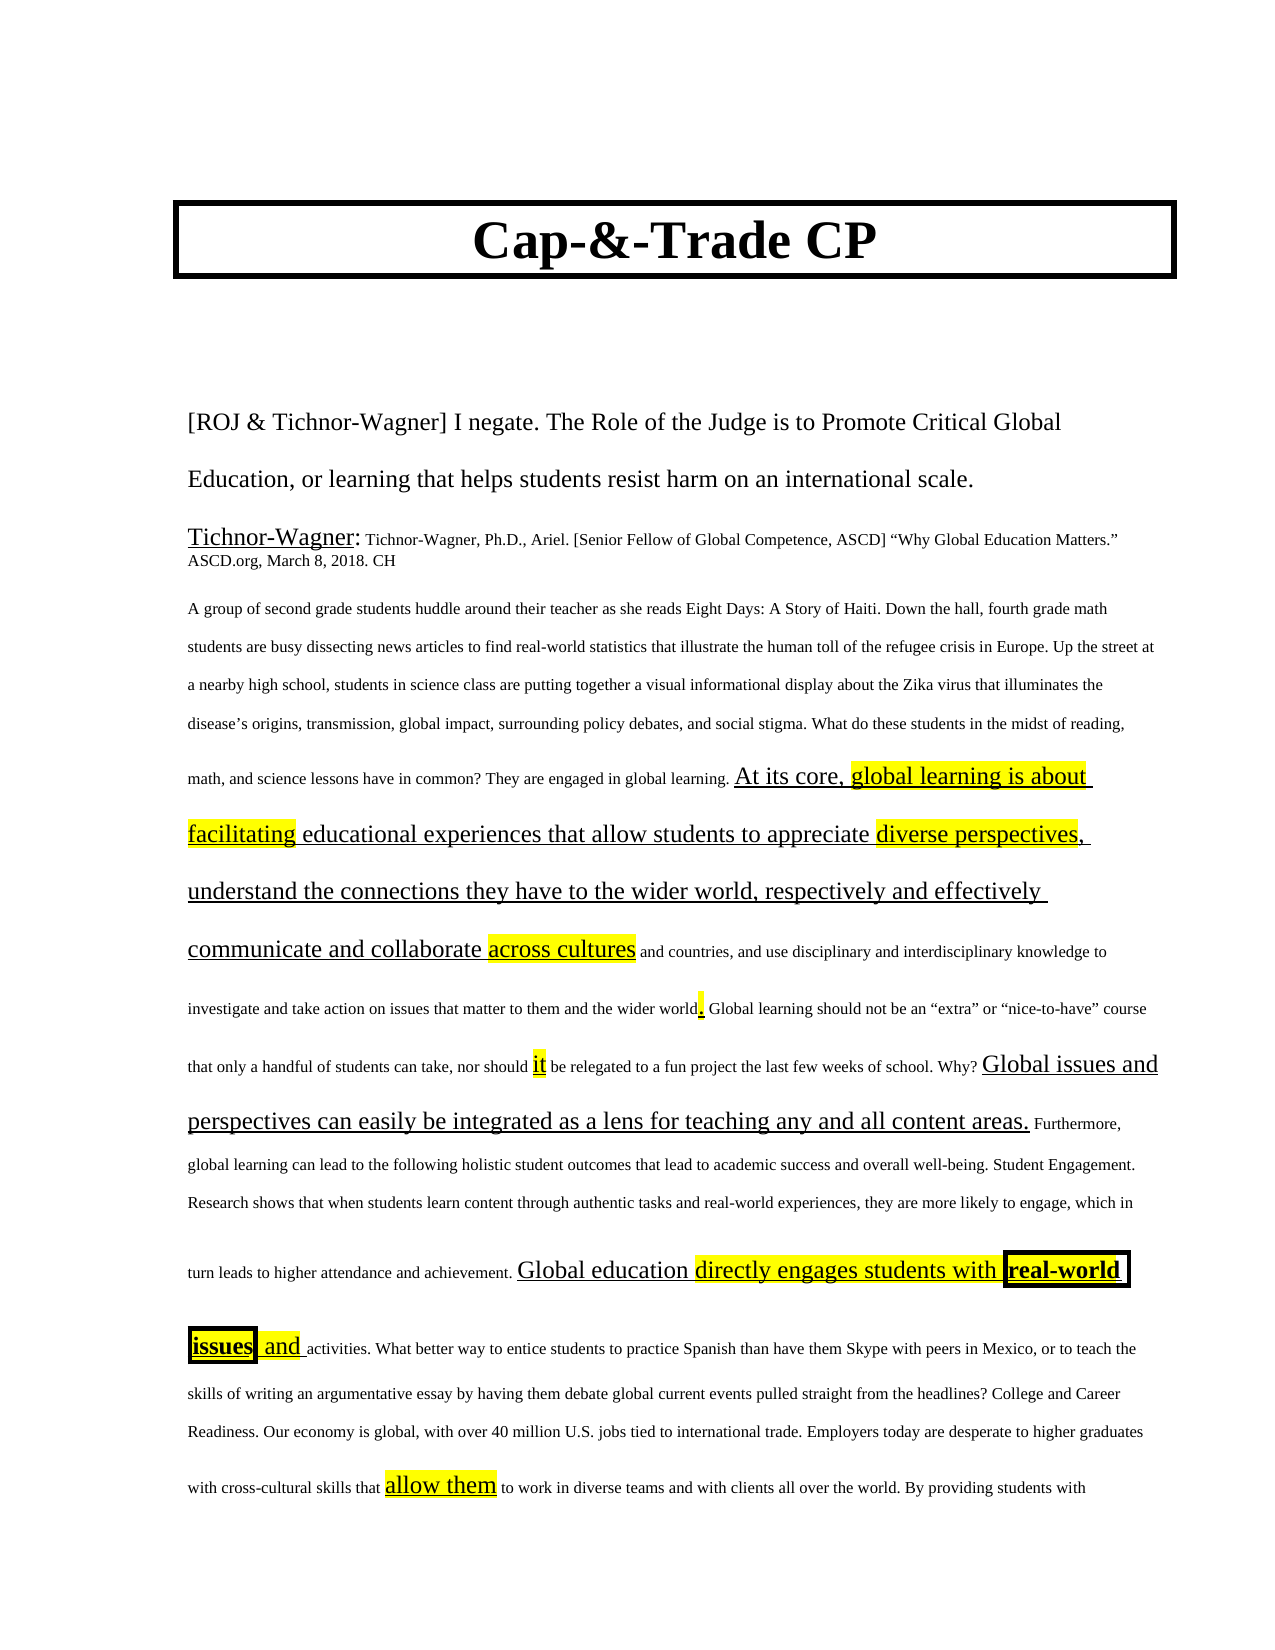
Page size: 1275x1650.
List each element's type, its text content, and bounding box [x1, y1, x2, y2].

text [187, 598, 1162, 1498]
subtitle [ROJ & Tichnor-Wagner] I negate. The Role of the Judge is to Promote Critical Global Education, or learning that helps students resist harm on an international scale. [187, 407, 1162, 493]
subtitle Cap-&-Trade CP [179, 206, 1171, 273]
text Tichnor-Wagner: Tichnor-Wagner, Ph.D., Ariel. [Senior Fellow of Global Competence, ASCD] “Why Global Education Matters.” ASCD.org, March 8, 2018. CH [187, 522, 1162, 570]
